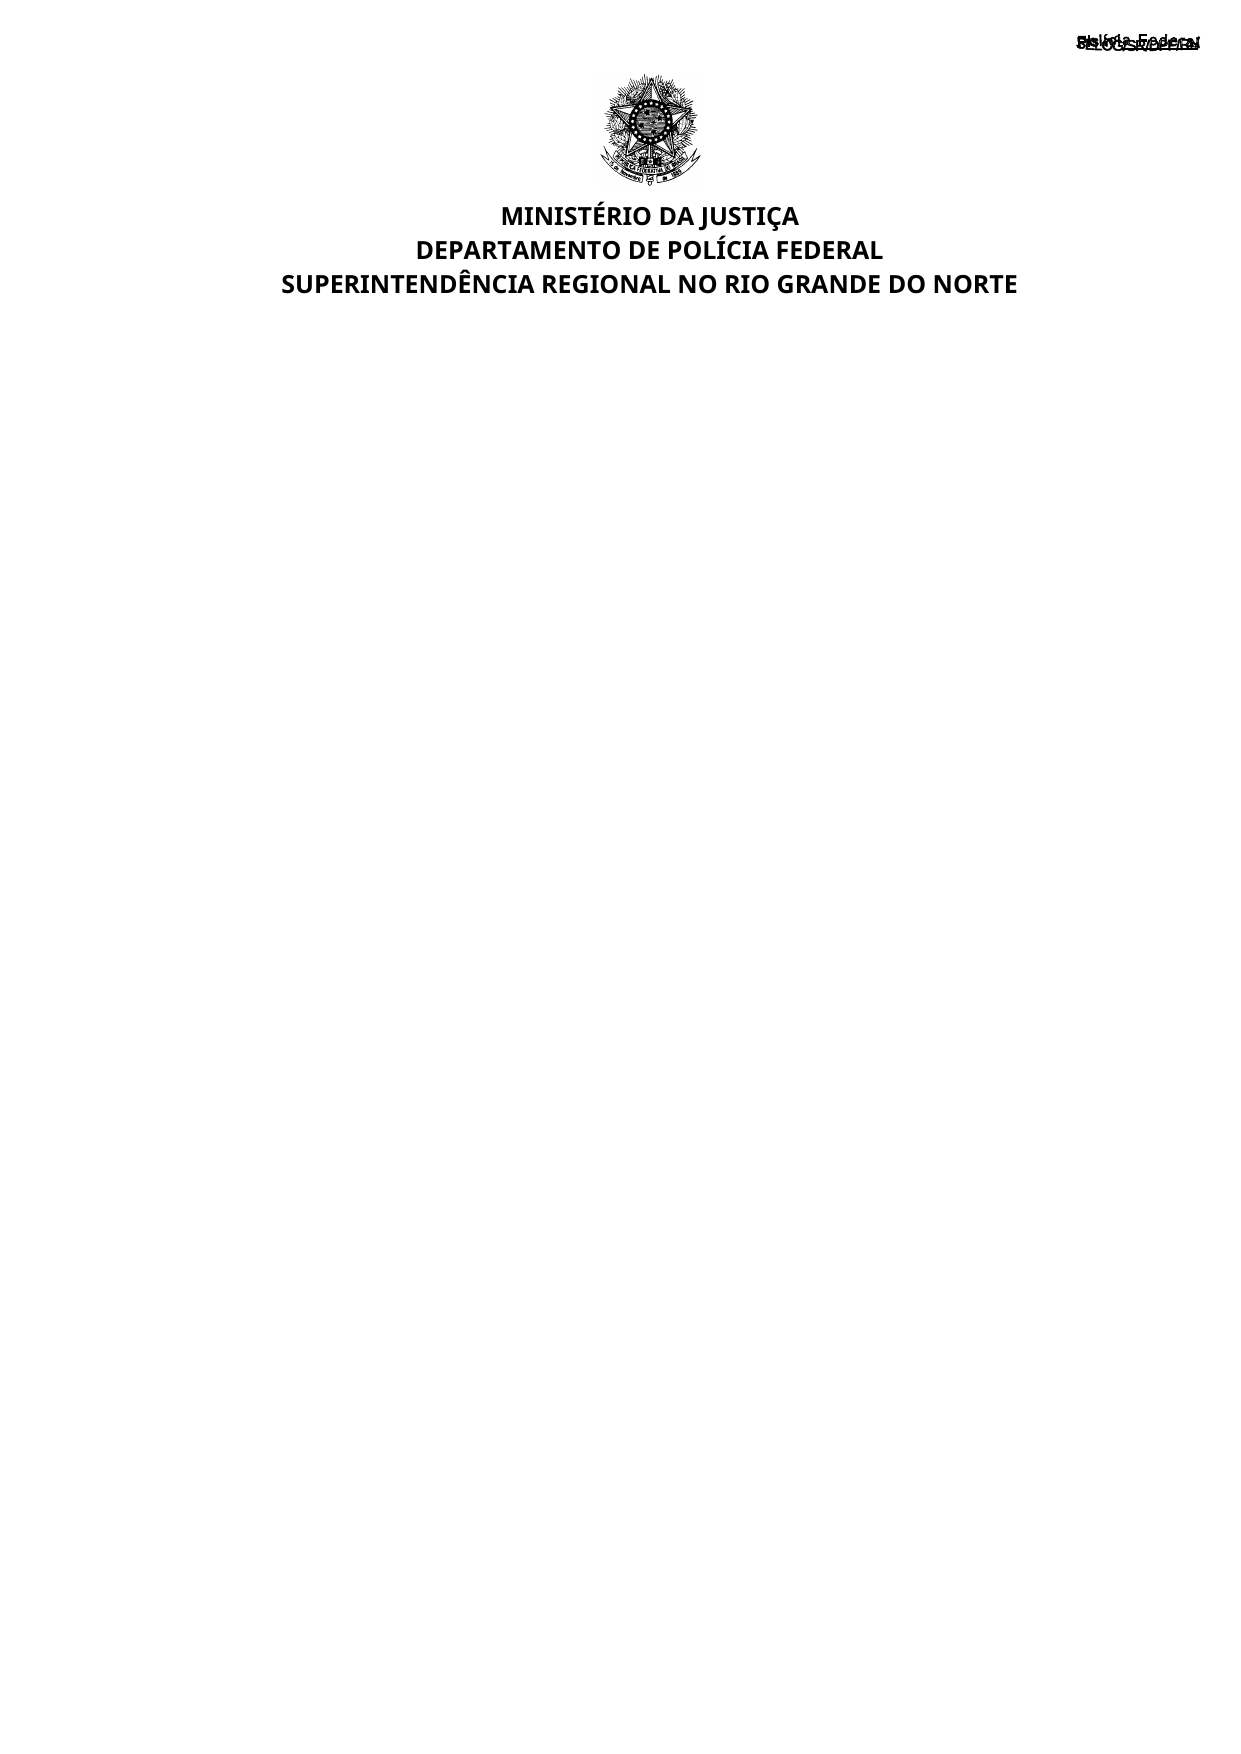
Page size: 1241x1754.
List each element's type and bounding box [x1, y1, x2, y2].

picture [598, 73, 702, 187]
